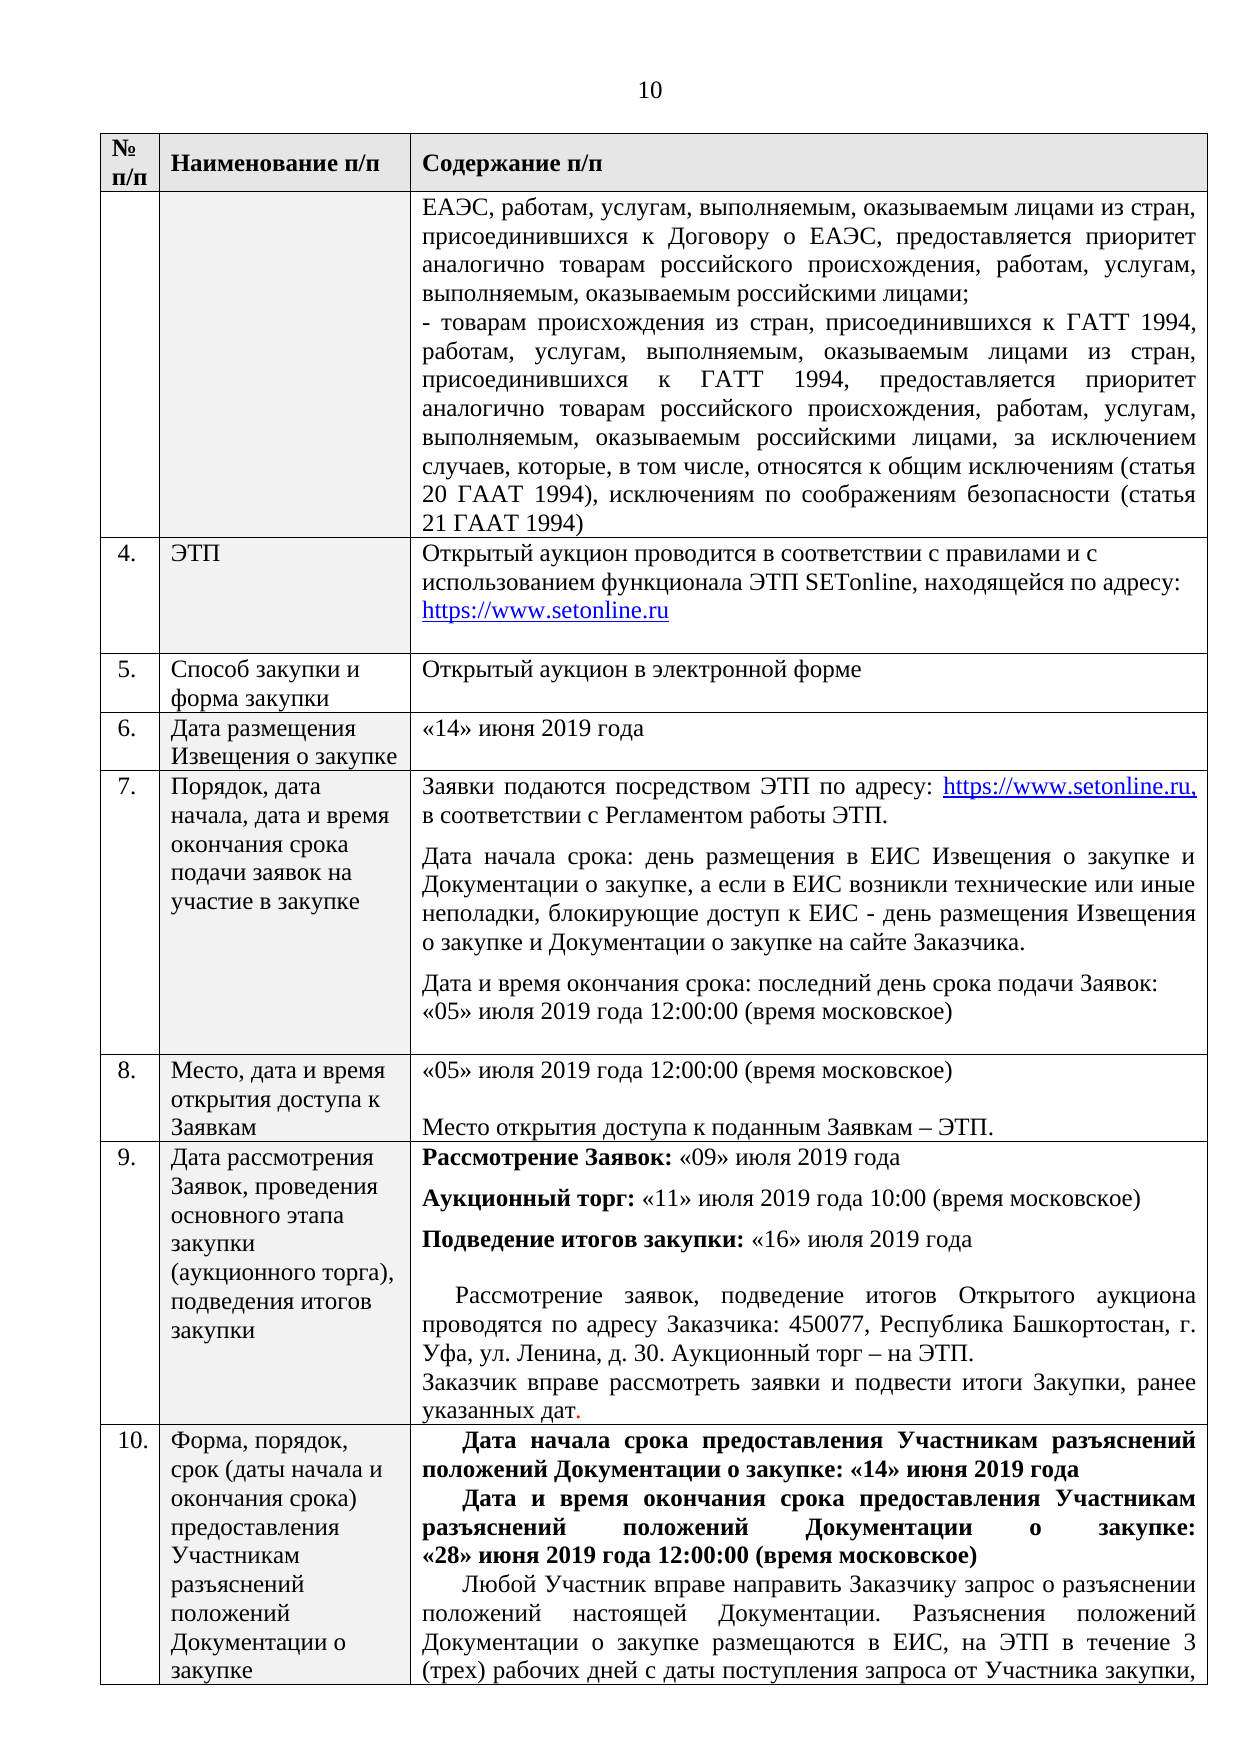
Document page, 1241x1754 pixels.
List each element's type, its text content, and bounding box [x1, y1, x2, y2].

table_cell Рассмотрение Заявок: Аукционный торг: 10:00 (время московское) Подведение итогов закупки: Рассмотрение заявок, подведение итогов Открытого аукциона проводятся по адресу Заказчика: 450077, Республика Башкортостан, г. Уфа, ул. Ленина, д. 30. Аукционный торг – на ЭТП. Заказчик вправе рассмотреть заявки и подвести итоги Закупки, ранее указанных дат. [411, 1142, 1207, 1424]
table_header № п/п [101, 134, 159, 191]
table_cell Способ закупки и форма закупки [160, 654, 410, 712]
table_cell [101, 538, 159, 653]
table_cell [160, 1425, 410, 1684]
table_cell Заявки подаются посредством ЭТП по адресу: https://www.setonline.ru, в соответствии с Регламентом работы ЭТП. Дата начала срока: день размещения в ЕИС Извещения о закупке и Документации о закупке, а если в ЕИС возникли технические или иные неполадки, блокирующие доступ к ЕИС - день размещения Извещения о закупке и Документации о закупке на сайте Заказчика. Дата и время окончания срока: последний день срока подачи Заявок: 12:00:00 (время московское) [411, 771, 1207, 1054]
table_cell [101, 192, 159, 537]
table_cell Дата рассмотрения Заявок, проведения основного этапа закупки (аукционного торга), подведения итогов закупки [160, 1142, 410, 1424]
table_cell [101, 654, 159, 712]
table_cell [101, 771, 159, 1054]
table_cell Открытый аукцион проводится в соответствии с правилами и с использованием функционала ЭТП SETonline, находящейся по адресу: https://www.setonline.ru [411, 538, 1207, 653]
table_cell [411, 192, 1207, 537]
table_cell Место, дата и время открытия доступа к Заявкам [160, 1055, 410, 1141]
table_header Содержание п/п [411, 134, 1207, 191]
table_header Наименование п/п [160, 134, 410, 191]
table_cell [411, 1425, 1207, 1684]
table_cell Открытый аукцион в электронной форме [411, 654, 1207, 712]
table_cell [101, 1142, 159, 1424]
table_cell [101, 713, 159, 770]
table_cell Порядок, дата начала, дата и время окончания срока подачи заявок на участие в закупке [160, 771, 410, 1054]
table_cell ЭТП [160, 538, 410, 653]
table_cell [160, 192, 410, 537]
table_cell Дата размещения Извещения о закупке [160, 713, 410, 770]
table_cell [411, 713, 1207, 770]
table_cell [101, 1425, 159, 1684]
table_cell [101, 1055, 159, 1141]
table_cell 12:00:00 (время московское) Место открытия доступа к поданным Заявкам – ЭТП. [411, 1055, 1207, 1141]
